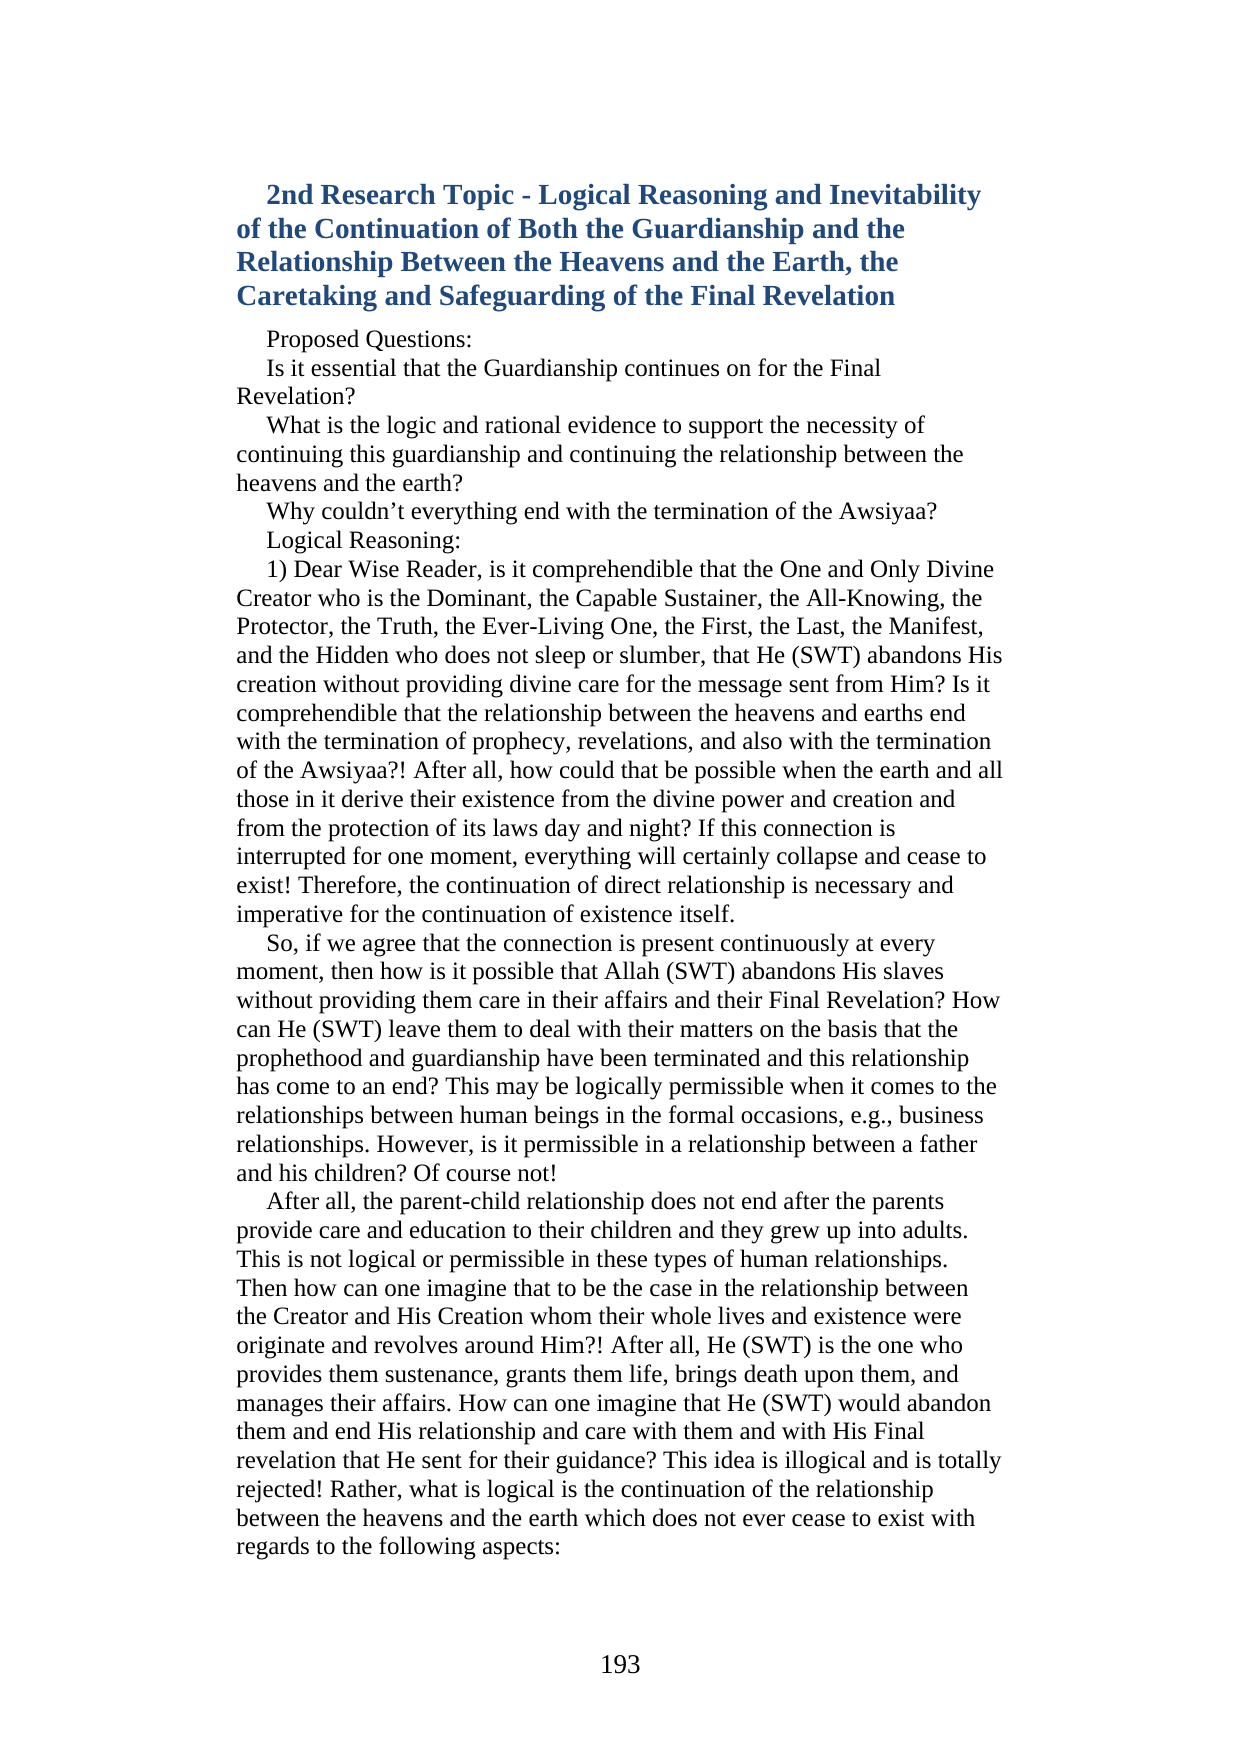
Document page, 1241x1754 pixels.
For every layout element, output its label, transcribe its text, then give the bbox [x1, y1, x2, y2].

text Is it essential that the Guardianship continues on for the Final Revelation? [236, 353, 1004, 410]
text Logical Reasoning: [236, 525, 1004, 554]
text Why couldn’t everything end with the termination of the Awsiyaa? [236, 496, 1004, 525]
subtitle 2nd Research Topic - Logical Reasoning and Inevitability of the Continuation of Both the Guardianship and the Relationship Between the Heavens and the Earth, the Caretaking and Safeguarding of the Final Revelation [236, 177, 1004, 311]
text What is the logic and rational evidence to support the necessity of continuing this guardianship and continuing the relationship between the heavens and the earth? [236, 410, 1004, 496]
text 1) Dear Wise Reader, is it comprehendible that the One and Only Divine Creator who is the Dominant, the Capable Sustainer, the All-Knowing, the Protector, the Truth, the Ever-Living One, the First, the Last, the Manifest, and the Hidden who does not sleep or slumber, that He (SWT) abandons His creation without providing divine care for the message sent from Him? Is it comprehendible that the relationship between the heavens and earths end with the termination of prophecy, revelations, and also with the termination of the Awsiyaa?! After all, how could that be possible when the earth and all those in it derive their existence from the divine power and creation and from the protection of its laws day and night? If this connection is interrupted for one moment, everything will certainly collapse and cease to exist! Therefore, the continuation of direct relationship is necessary and imperative for the continuation of existence itself. [236, 554, 1004, 928]
text After all, the parent-child relationship does not end after the parents provide care and education to their children and they grew up into adults. This is not logical or permissible in these types of human relationships. Then how can one imagine that to be the case in the relationship between the Creator and His Creation whom their whole lives and existence were originate and revolves around Him?! After all, He (SWT) is the one who provides them sustenance, grants them life, brings death upon them, and manages their affairs. How can one imagine that He (SWT) would abandon them and end His relationship and care with them and with His Final revelation that He sent for their guidance? This idea is illogical and is totally rejected! Rather, what is logical is the continuation of the relationship between the heavens and the earth which does not ever cease to exist with regards to the following aspects: [236, 1186, 1004, 1560]
text Proposed Questions: [236, 324, 1004, 353]
text So, if we agree that the connection is present continuously at every moment, then how is it possible that Allah (SWT) abandons His slaves without providing them care in their affairs and their Final Revelation? How can He (SWT) leave them to deal with their matters on the basis that the prophethood and guardianship have been terminated and this relationship has come to an end? This may be logically permissible when it comes to the relationships between human beings in the formal occasions, e.g., business relationships. However, is it permissible in a relationship between a father and his children? Of course not! [236, 928, 1004, 1186]
